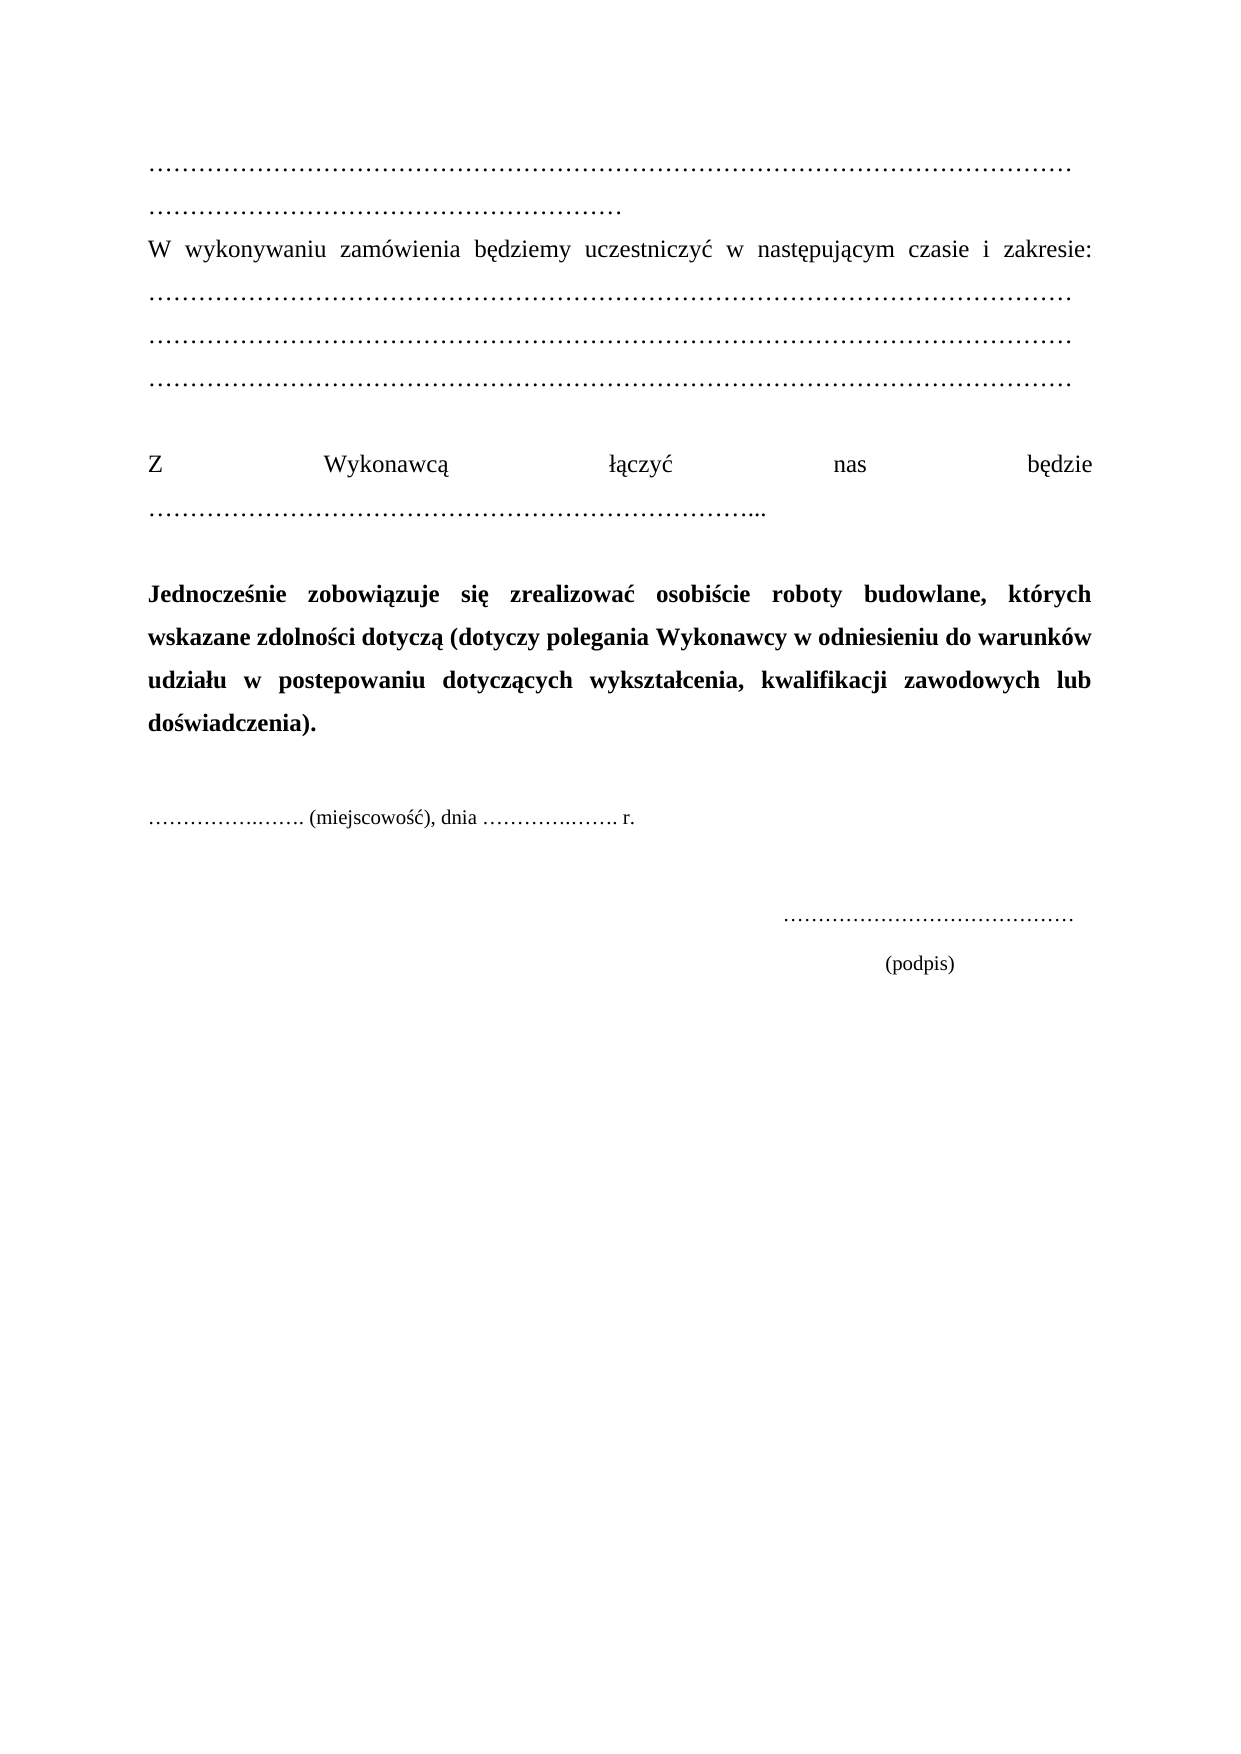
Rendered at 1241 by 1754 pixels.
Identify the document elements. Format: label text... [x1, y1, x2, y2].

text W wykonywaniu zamówienia będziemy uczestniczyć w następującym czasie i zakresie: ……………………………………………………………………………………………………………………………………………………………………………………………………………………………………………………………………………………………………… [148, 234, 1093, 392]
text Jednocześnie zobowiązuje się zrealizować osobiście roboty budowlane, których wskazane zdolności dotyczą (dotyczy polegania Wykonawcy w odniesieniu do warunków udziału w postepowaniu dotyczących wykształcenia, kwalifikacji zawodowych lub doświadczenia). [148, 579, 1093, 737]
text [148, 148, 1093, 219]
text …………………………………… [148, 902, 1093, 926]
text Z Wykonawcą łączyć nas będzie ………………………………………………………………... [148, 449, 1093, 521]
text (podpis) [148, 951, 1093, 974]
text …………….……. (miejscowość), dnia ………….……. r. [148, 805, 1093, 829]
